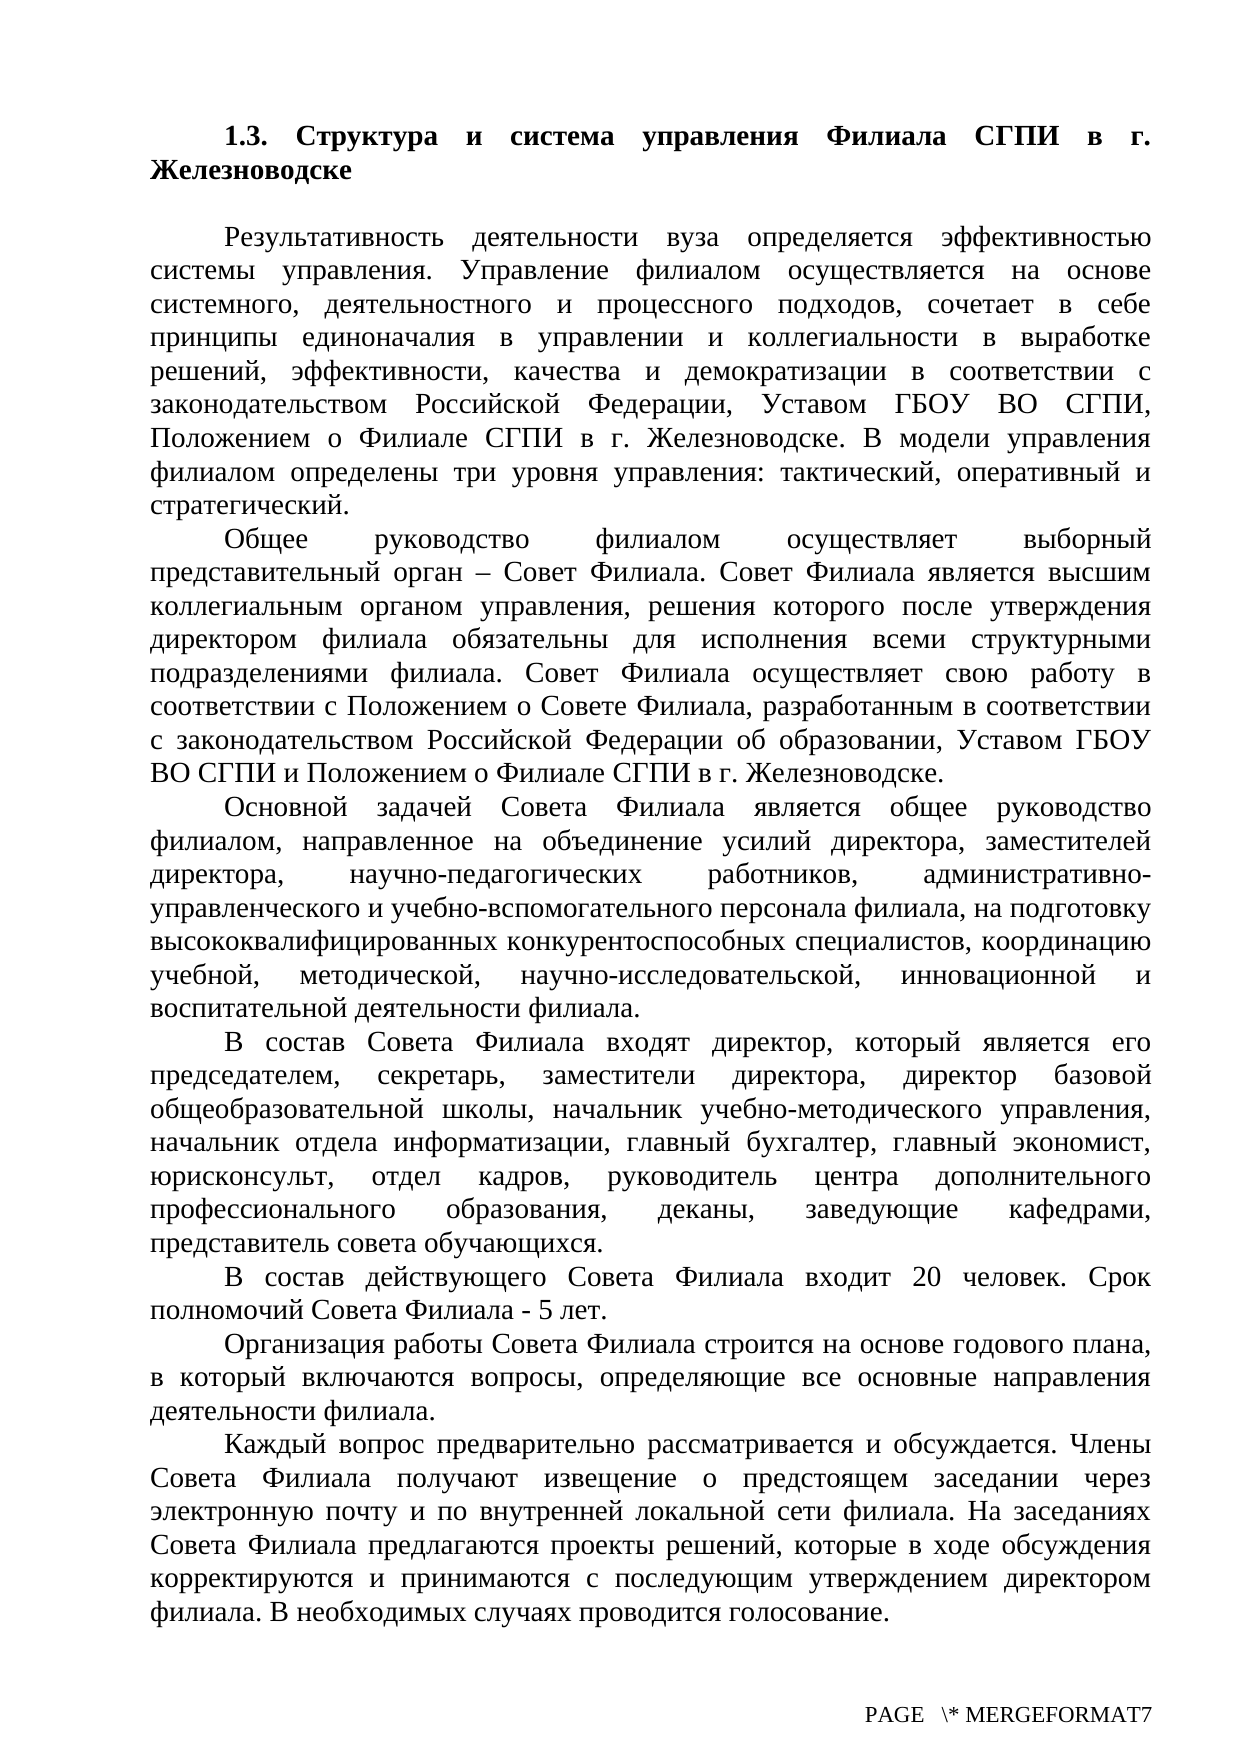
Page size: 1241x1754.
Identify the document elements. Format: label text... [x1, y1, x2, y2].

text Общее руководство филиалом осуществляет выборный представительный орган – Совет Филиала. Совет Филиала является высшим коллегиальным органом управления, решения которого после утверждения директором филиала обязательны для исполнения всеми структурными подразделениями филиала. Совет Филиала осуществляет свою работу в соответствии с Положением о Совете Филиала, разработанным в соответствии с законодательством Российской Федерации об образовании, Уставом ГБОУ ВО СГПИ и Положением о Филиале СГПИ в г. Железноводске. [150, 521, 1152, 789]
text Каждый вопрос предварительно рассматривается и обсуждается. Члены Совета Филиала получают извещение о предстоящем заседании через электронную почту и по внутренней локальной сети филиала. На заседаниях Совета Филиала предлагаются проекты решений, которые в ходе обсуждения корректируются и принимаются с последующим утверждением директором филиала. В необходимых случаях проводится голосование. [150, 1426, 1152, 1628]
text Результативность деятельности вуза определяется эффективностью системы управления. Управление филиалом осуществляется на основе системного, деятельностного и процессного подходов, сочетает в себе принципы единоначалия в управлении и коллегиальности в выработке решений, эффективности, качества и демократизации в соответствии с законодательством Российской Федерации, Уставом ГБОУ ВО СГПИ, Положением о Филиале СГПИ в г. Железноводске. В модели управления филиалом определены три уровня управления: тактический, оперативный и стратегический. [150, 219, 1152, 521]
text Организация работы Совета Филиала строится на основе годового плана, в который включаются вопросы, определяющие все основные направления деятельности филиала. [150, 1326, 1152, 1426]
text Основной задачей Совета Филиала является общее руководство филиалом, направленное на объединение усилий директора, заместителей директора, научно-педагогических работников, административно-управленческого и учебно-вспомогательного персонала филиала, на подготовку высококвалифицированных конкурентоспособных специалистов, координацию учебной, методической, научно-исследовательской, инновационной и воспитательной деятельности филиала. [150, 789, 1152, 1024]
text В состав действующего Совета Филиала входит 20 человек. Срок полномочий Совета Филиала - 5 лет. [150, 1259, 1152, 1326]
text В состав Совета Филиала входят директор, который является его председателем, секретарь, заместители директора, директор базовой общеобразовательной школы, начальник учебно-методического управления, начальник отдела информатизации, главный бухгалтер, главный экономист, юрисконсульт, отдел кадров, руководитель центра дополнительного профессионального образования, деканы, заведующие кафедрами, представитель совета обучающихся. [150, 1024, 1152, 1259]
subtitle 1.3. Структура и система управления Филиала СГПИ в г. Железноводске [150, 118, 1152, 185]
